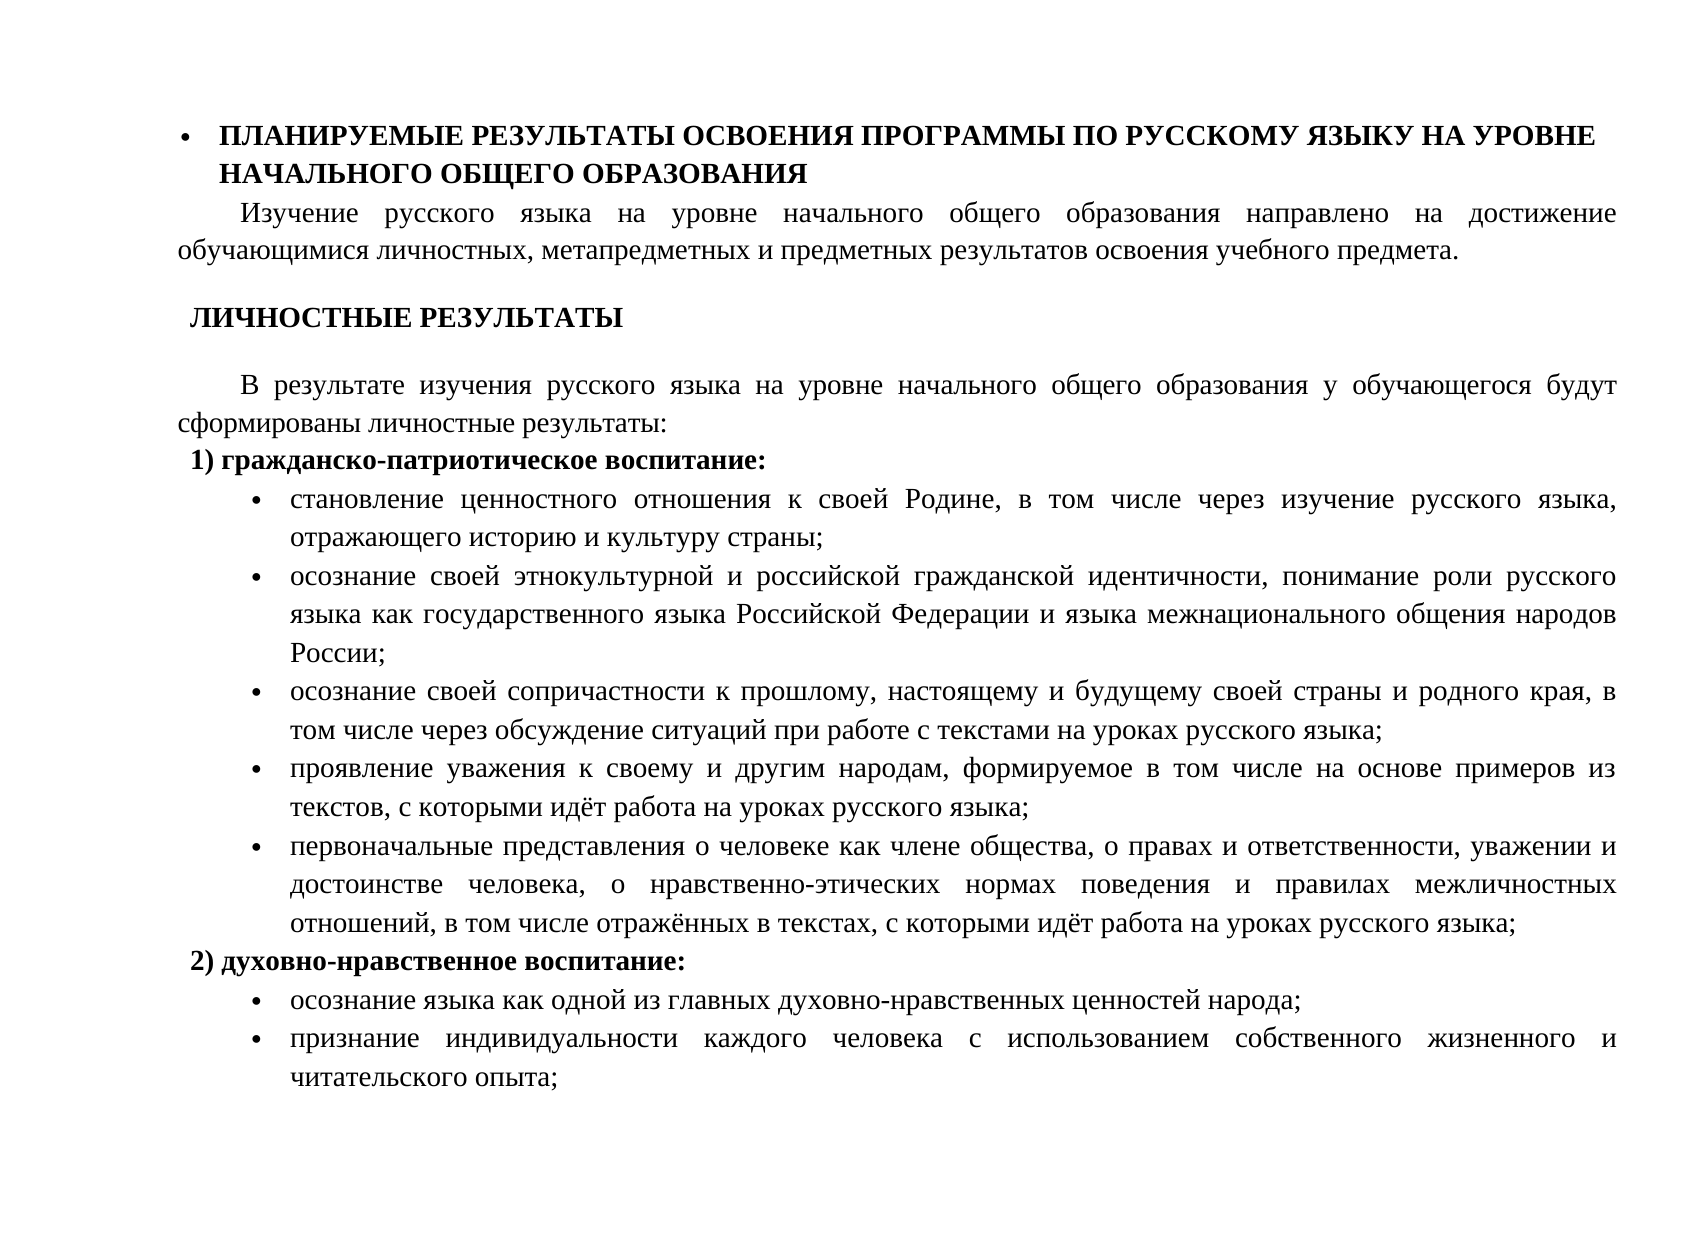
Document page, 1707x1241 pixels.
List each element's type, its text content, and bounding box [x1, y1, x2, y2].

text 2) духовно-нравственное воспитание: [190, 943, 1618, 977]
list ПЛАНИРУЕМЫЕ РЕЗУЛЬТАТЫ ОСВОЕНИЯ ПРОГРАММЫ ПО РУССКОМУ ЯЗЫКУ НА УРОВНЕ НАЧАЛЬНОГО ОБЩЕГО ОБРАЗОВАНИЯ [181, 118, 1618, 190]
list становление ценностного отношения к своей Родине, в том числе через изучение русского языка, отражающего историю и культуру страны; [252, 481, 1618, 553]
list признание индивидуальности каждого человека с использованием собственного жизненного и читательского опыта; [252, 1020, 1618, 1092]
list осознание своей этнокультурной и российской гражданской идентичности, понимание роли русского языка как государственного языка Российской Федерации и языка межнационального общения народов России; [252, 558, 1618, 668]
list первоначальные представления о человеке как члене общества, о правах и ответственности, уважении и достоинстве человека, о нравственно-этических нормах поведения и правилах межличностных отношений, в том числе отражённых в текстах, с которыми идёт работа на уроках русского языка; [252, 828, 1618, 938]
list осознание языка как одной из главных духовно-нравственных ценностей народа; [252, 982, 1618, 1015]
list осознание своей сопричастности к прошлому, настоящему и будущему своей страны и родного края, в том числе через обсуждение ситуаций при работе с текстами на уроках русского языка; [252, 673, 1618, 746]
text Изучение русского языка на уровне начального общего образования направлено на достижение обучающимися личностных, метапредметных и предметных результатов освоения учебного предмета. [177, 195, 1618, 266]
text ЛИЧНОСТНЫЕ РЕЗУЛЬТАТЫ [190, 300, 1618, 333]
text В результате изучения русского языка на уровне начального общего образования у обучающегося будут сформированы личностные результаты: [177, 367, 1618, 438]
list проявление уважения к своему и другим народам, формируемое в том числе на основе примеров из текстов, с которыми идёт работа на уроках русского языка; [252, 751, 1618, 823]
text 1) гражданско-патриотическое воспитание: [190, 442, 1618, 476]
